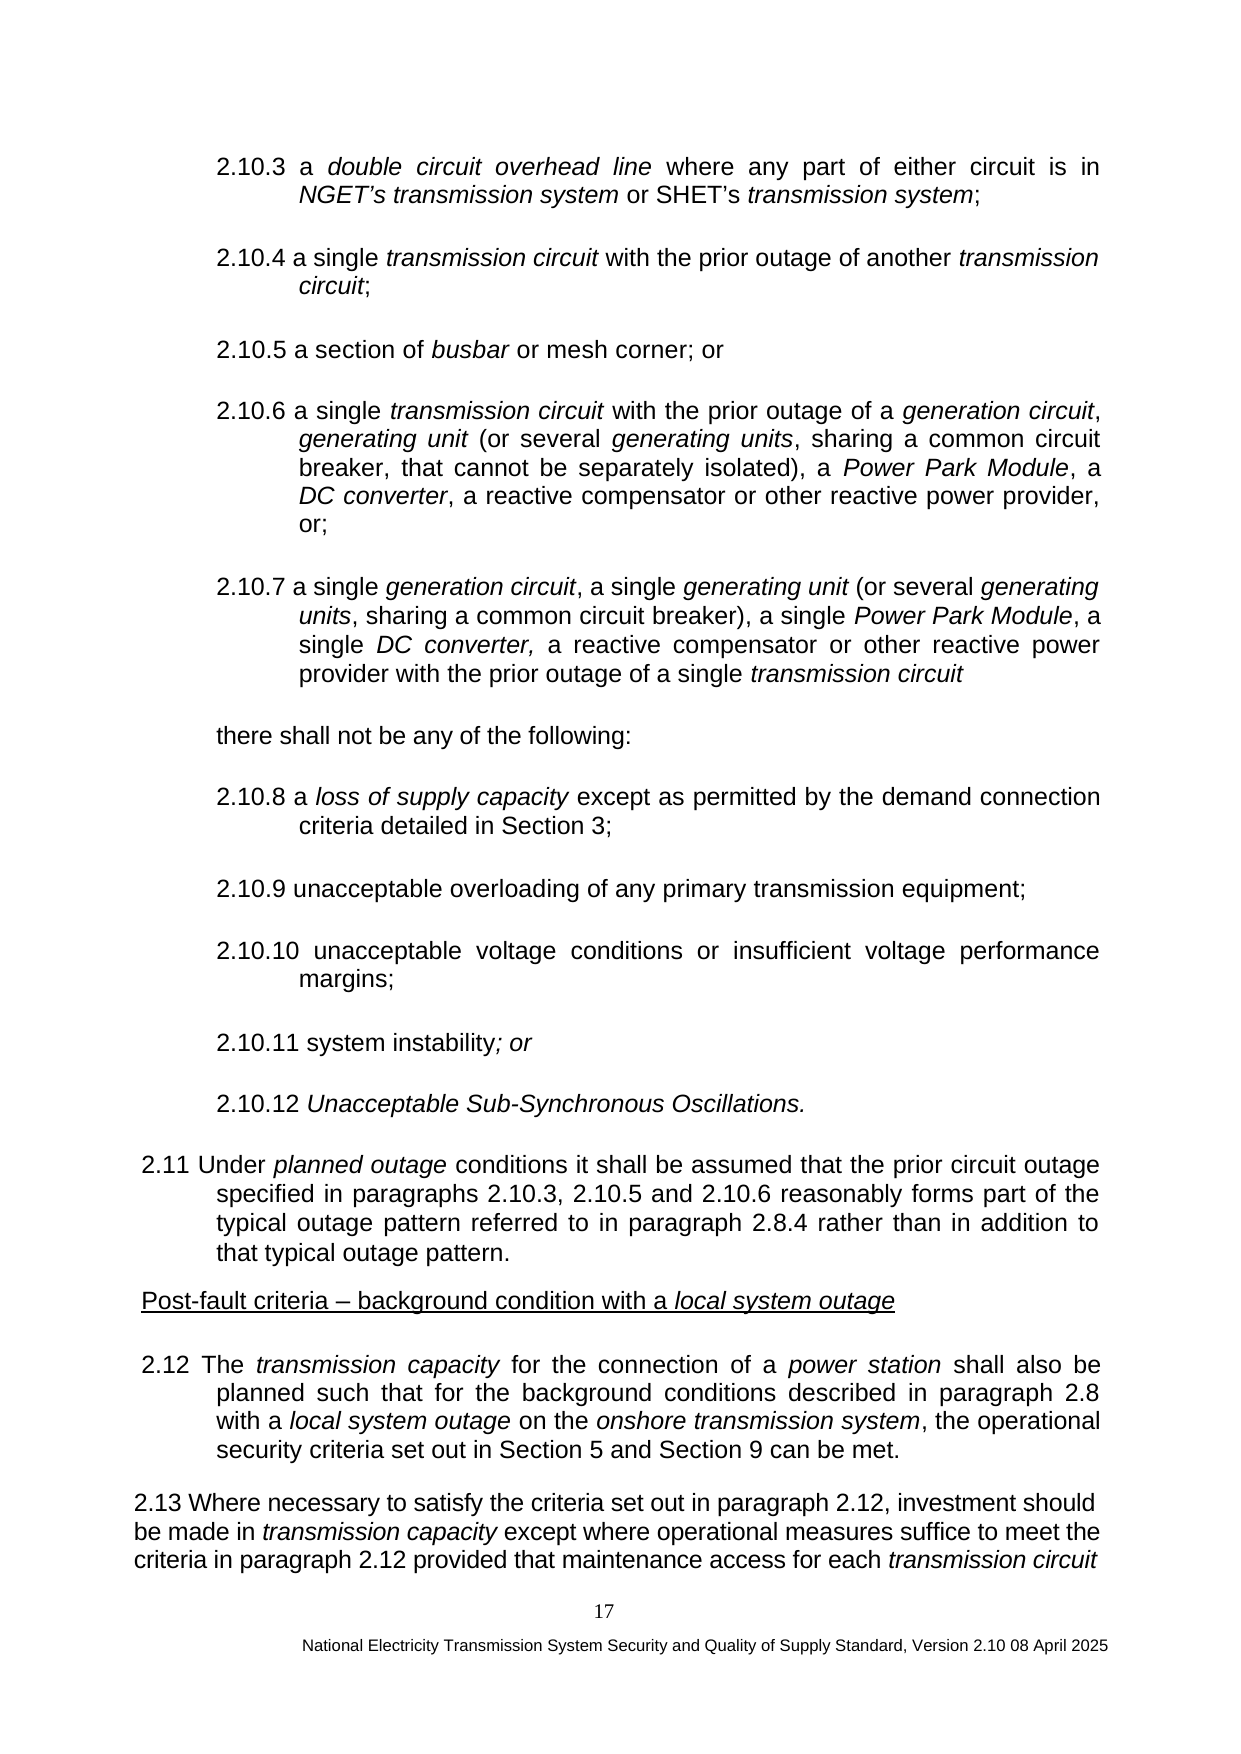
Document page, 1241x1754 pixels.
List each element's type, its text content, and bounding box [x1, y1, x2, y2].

text 2.10.10 unacceptable voltage conditions or insufficient voltage performance margins; [216, 936, 1101, 993]
text 2.10.12 Unacceptable Sub-Synchronous Oscillations. [216, 1089, 1109, 1119]
text 2.11 Under planned outage conditions it shall be assumed that the prior circuit outage specified in paragraphs 2.10.3, 2.10.5 and 2.10.6 reasonably forms part of the typical outage pattern referred to in paragraph 2.8.4 rather than in addition to that typical outage pattern. [141, 1150, 1101, 1267]
text 2.10.6 a single transmission circuit with the prior outage of a generation circuit, generating unit (or several generating units, sharing a common circuit breaker, that cannot be separately isolated), a Power Park Module, a DC converter, a reactive compensator or other reactive power provider, or; [216, 397, 1101, 538]
text 2.10.4 a single transmission circuit with the prior outage of another transmission circuit; [216, 243, 1101, 300]
text 2.10.8 a loss of supply capacity except as permitted by the demand connection criteria detailed in Section 3; [216, 783, 1101, 840]
text 2.10.7 a single generation circuit, a single generating unit (or several generating units, sharing a common circuit breaker), a single Power Park Module, a single DC converter, a reactive compensator or other reactive power provider with the prior outage of a single transmission circuit [216, 572, 1101, 688]
text 2.10.11 system instability; or [216, 1028, 1109, 1057]
text 2.10.9 unacceptable overloading of any primary transmission equipment; [216, 875, 1109, 903]
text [133, 1488, 1109, 1574]
text 2.12 The transmission capacity for the connection of a power station shall also be planned such that for the background conditions described in paragraph 2.8 with a local system outage on the onshore transmission system, the operational security criteria set out in Section 5 and Section 9 can be met. [141, 1351, 1101, 1464]
text Post-fault criteria – background condition with a local system outage [141, 1287, 1109, 1316]
text there shall not be any of the following: [216, 721, 1109, 750]
text 2.10.3 a double circuit overhead line where any part of either circuit is in NGET’s transmission system or SHET’s transmission system; [216, 152, 1101, 209]
text 2.10.5 a section of busbar or mesh corner; or [216, 335, 1109, 364]
